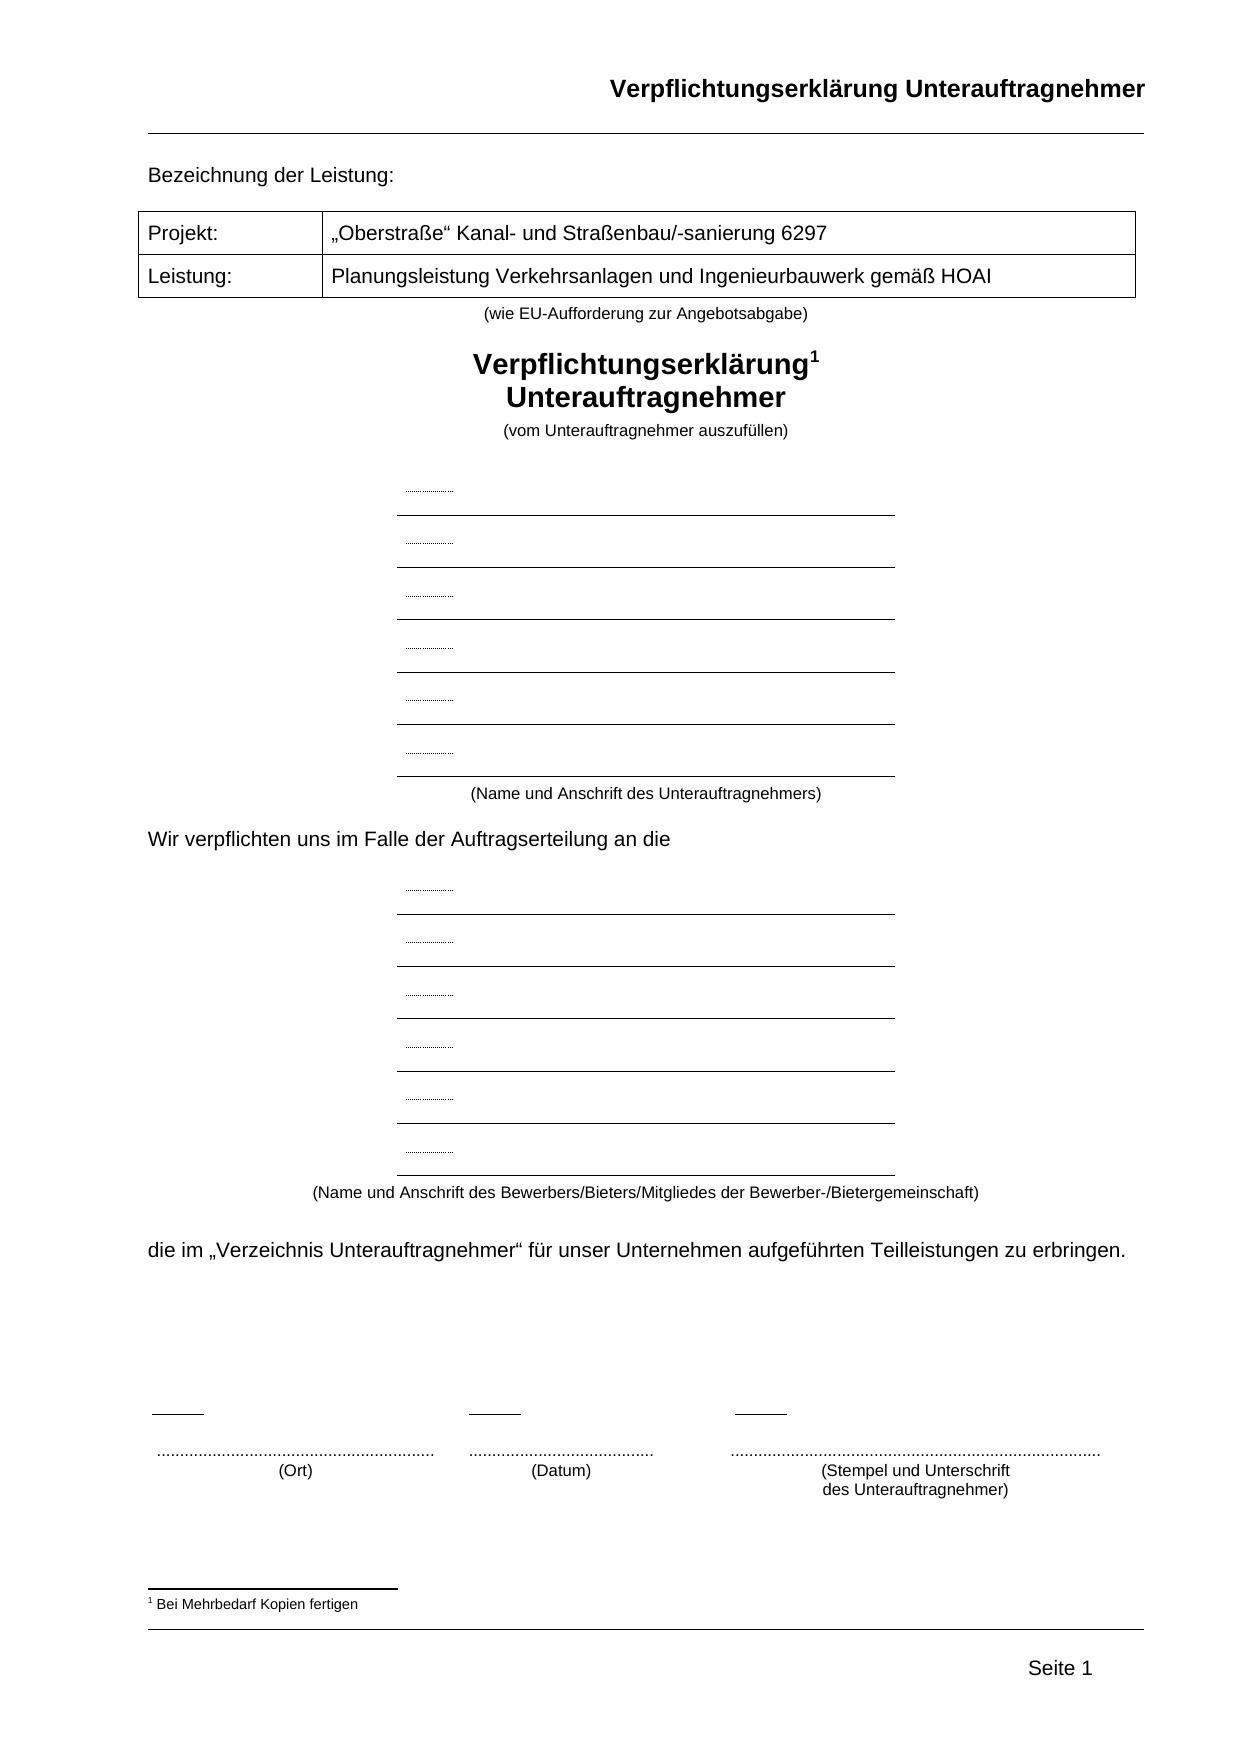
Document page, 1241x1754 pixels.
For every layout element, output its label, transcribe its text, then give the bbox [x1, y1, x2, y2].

table_cell [397, 1019, 895, 1071]
text Bezeichnung der Leistung: [148, 163, 1144, 187]
table_cell [397, 1124, 895, 1175]
table_header [140, 1393, 458, 1417]
table_header „Oberstraße“ Kanal- und Straßenbau/-sanierung 6297 [323, 212, 1135, 254]
table_cell [397, 725, 895, 776]
table_cell [397, 915, 895, 966]
table_header [458, 1393, 724, 1417]
text (wie EU-Aufforderung zur Angebotsabgabe) [148, 304, 1144, 323]
table_cell [397, 568, 895, 619]
table_cell [397, 967, 895, 1018]
text (Ort) (Datum) (Stempel und Unterschrift [148, 1460, 1144, 1479]
table_cell Planungsleistung Verkehrsanlagen und Ingenieurbauwerk gemäß HOAI [323, 255, 1135, 297]
table_header [397, 464, 895, 515]
text (vom Unterauftragnehmer auszufüllen) [148, 420, 1144, 439]
text des Unterauftragnehmer) [148, 1479, 1144, 1499]
table_cell [397, 516, 895, 567]
text ............................................................ ........................................ ................................................................................ [148, 1441, 1144, 1460]
table_header Projekt: [139, 212, 322, 254]
table_cell Leistung: [139, 255, 322, 297]
table_header [397, 863, 895, 914]
text die im „Verzeichnis Unterauftragnehmer“ für unser Unternehmen aufgeführten Teilleistungen zu erbringen. [148, 1238, 1144, 1262]
table_cell [397, 673, 895, 724]
table_header [724, 1393, 1151, 1417]
text (Name und Anschrift des Bewerbers/Bieters/Mitgliedes der Bewerber-/Bietergemeinschaft) [148, 1182, 1144, 1202]
text Wir verpflichten uns im Falle der Auftragserteilung an die [148, 827, 1144, 851]
text (Name und Anschrift des Unterauftragnehmers) [148, 783, 1144, 803]
table_cell [397, 620, 895, 672]
subtitle Verpflichtungserklärung Unterauftragnehmer [148, 347, 1144, 414]
table_cell [397, 1072, 895, 1123]
